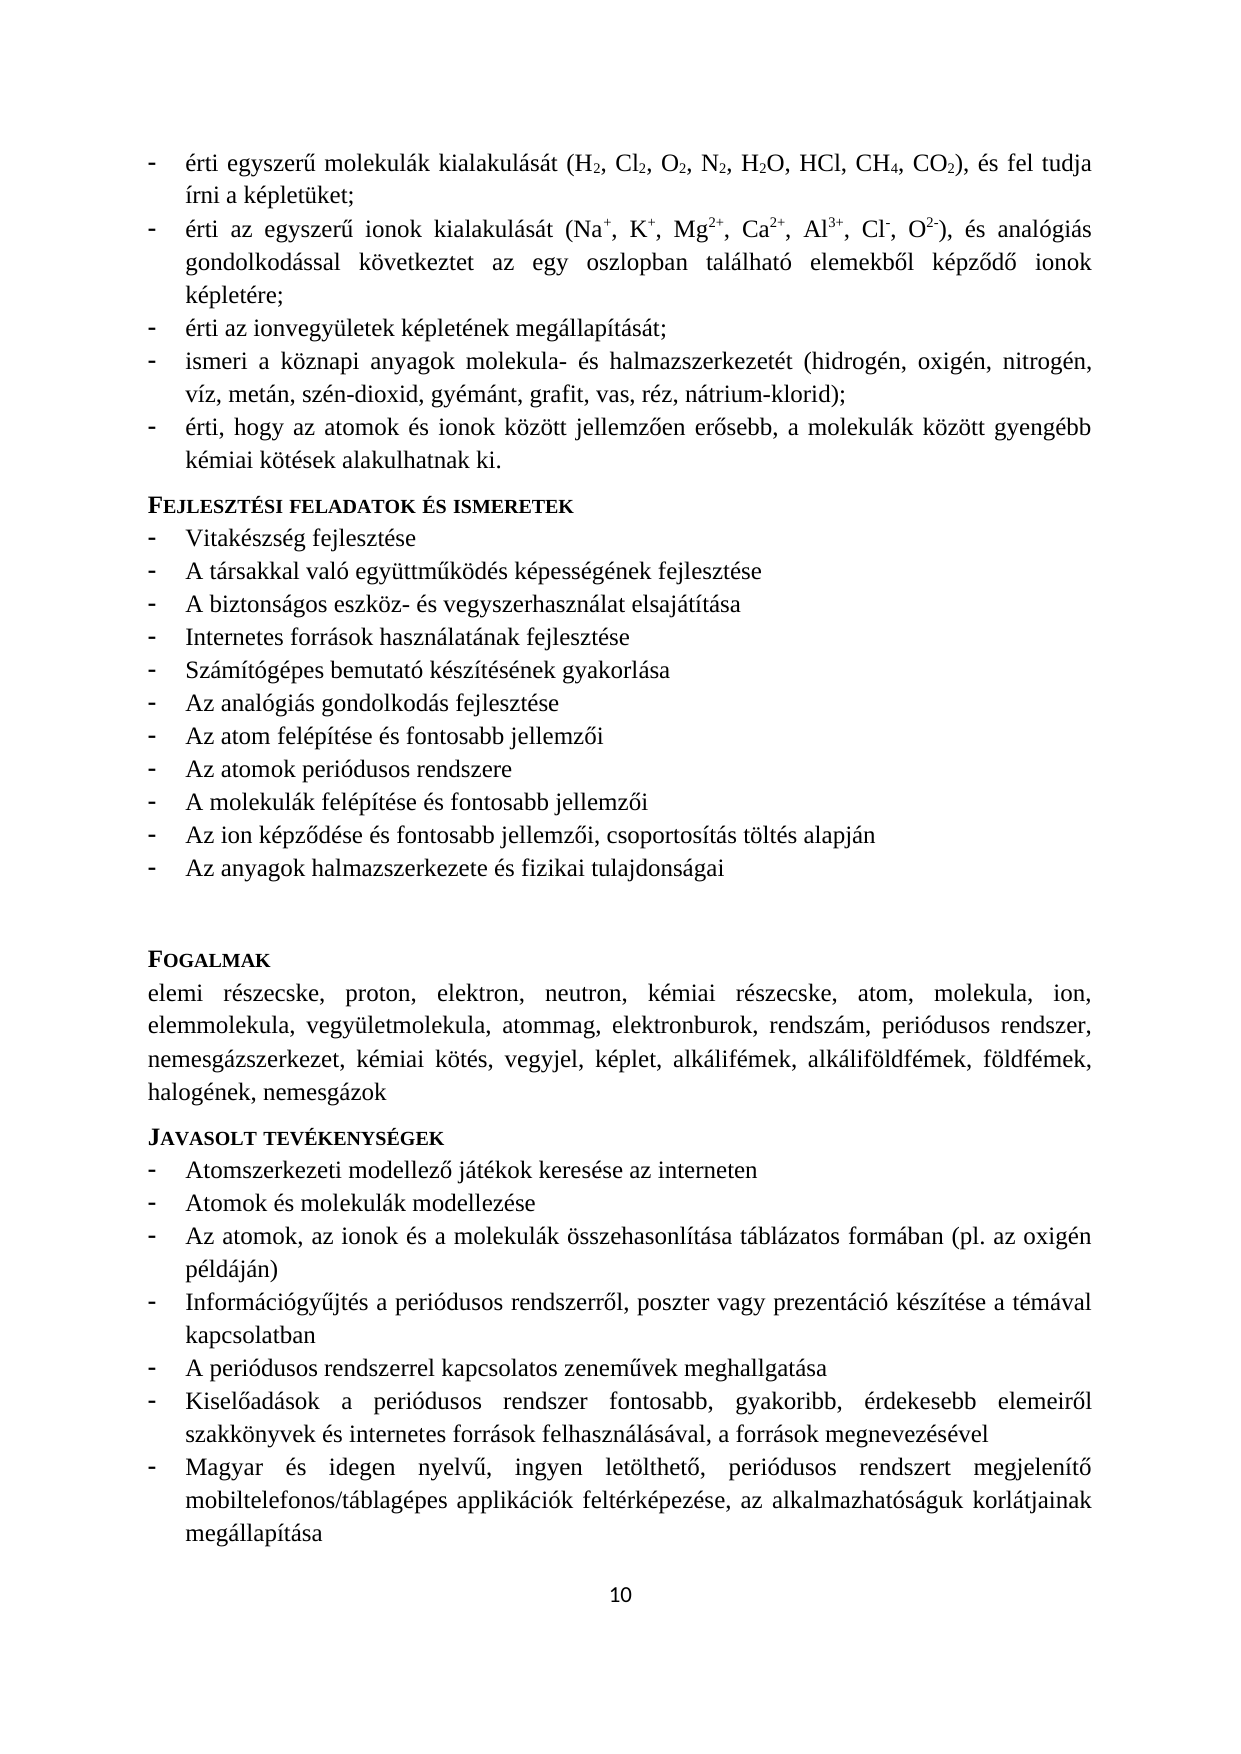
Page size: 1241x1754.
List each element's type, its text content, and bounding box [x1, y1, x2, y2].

list A biztonságos eszköz- és vegyszerhasználat elsajátítása [148, 589, 1093, 618]
text elemi részecske, proton, elektron, neutron, kémiai részecske, atom, molekula, ion, elemmolekula, vegyületmolekula, atommag, elektronburok, rendszám, periódusos rendszer, nemesgázszerkezet, kémiai kötés, vegyjel, képlet, alkálifémek, alkáliföldfémek, földfémek, halogének, nemesgázok [148, 978, 1093, 1105]
list Az ion képződése és fontosabb jellemzői, csoportosítás töltés alapján [148, 821, 1093, 849]
list ismeri a köznapi anyagok molekula- és halmazszerkezetét (hidrogén, oxigén, nitrogén, víz, metán, szén-dioxid, gyémánt, grafit, vas, réz, nátrium-klorid); [148, 346, 1093, 407]
list Az atom felépítése és fontosabb jellemzői [148, 721, 1093, 750]
list érti, hogy az atomok és ionok között jellemzően erősebb, a molekulák között gyengébb kémiai kötések alakulhatnak ki. [148, 412, 1093, 473]
subtitle Fejlesztési feladatok és ismeretek [148, 490, 1093, 519]
list érti egyszerű molekulák kialakulását (H2, Cl2, O2, N2, H2O, HCl, CH4, CO2), és fel tudja írni a képletüket; [148, 148, 1093, 209]
list Az anyagok halmazszerkezete és fizikai tulajdonságai [148, 853, 1093, 882]
list A társakkal való együttműködés képességének fejlesztése [148, 556, 1093, 585]
list Az analógiás gondolkodás fejlesztése [148, 688, 1093, 717]
list Kiselőadások a periódusos rendszer fontosabb, gyakoribb, érdekesebb elemeiről szakkönyvek és internetes források felhasználásával, a források megnevezésével [148, 1386, 1093, 1448]
list Az atomok periódusos rendszere [148, 754, 1093, 783]
list Vitakészség fejlesztése [148, 523, 1093, 552]
subtitle Javasolt tevékenységek [148, 1122, 1093, 1151]
list Információgyűjtés a periódusos rendszerről, poszter vagy prezentáció készítése a témával kapcsolatban [148, 1287, 1093, 1349]
list A molekulák felépítése és fontosabb jellemzői [148, 787, 1093, 816]
list Magyar és idegen nyelvű, ingyen letölthető, periódusos rendszert megjelenítő mobiltelefonos/táblagépes applikációk feltérképezése, az alkalmazhatóságuk korlátjainak megállapítása [148, 1452, 1093, 1547]
list Internetes források használatának fejlesztése [148, 622, 1093, 651]
subtitle Fogalmak [148, 944, 1093, 973]
list Atomok és molekulák modellezése [148, 1188, 1093, 1217]
list érti az egyszerű ionok kialakulását (Na+, K+, Mg2+, Ca2+, Al3+, Cl-, O2-), és analógiás gondolkodással következtet az egy oszlopban található elemekből képződő ionok képletére; [148, 214, 1093, 308]
list A periódusos rendszerrel kapcsolatos zeneművek meghallgatása [148, 1353, 1093, 1382]
list Az atomok, az ionok és a molekulák összehasonlítása táblázatos formában (pl. az oxigén példáján) [148, 1221, 1093, 1283]
list Számítógépes bemutató készítésének gyakorlása [148, 655, 1093, 684]
list érti az ionvegyületek képletének megállapítását; [148, 313, 1093, 341]
list Atomszerkezeti modellező játékok keresése az interneten [148, 1155, 1093, 1184]
